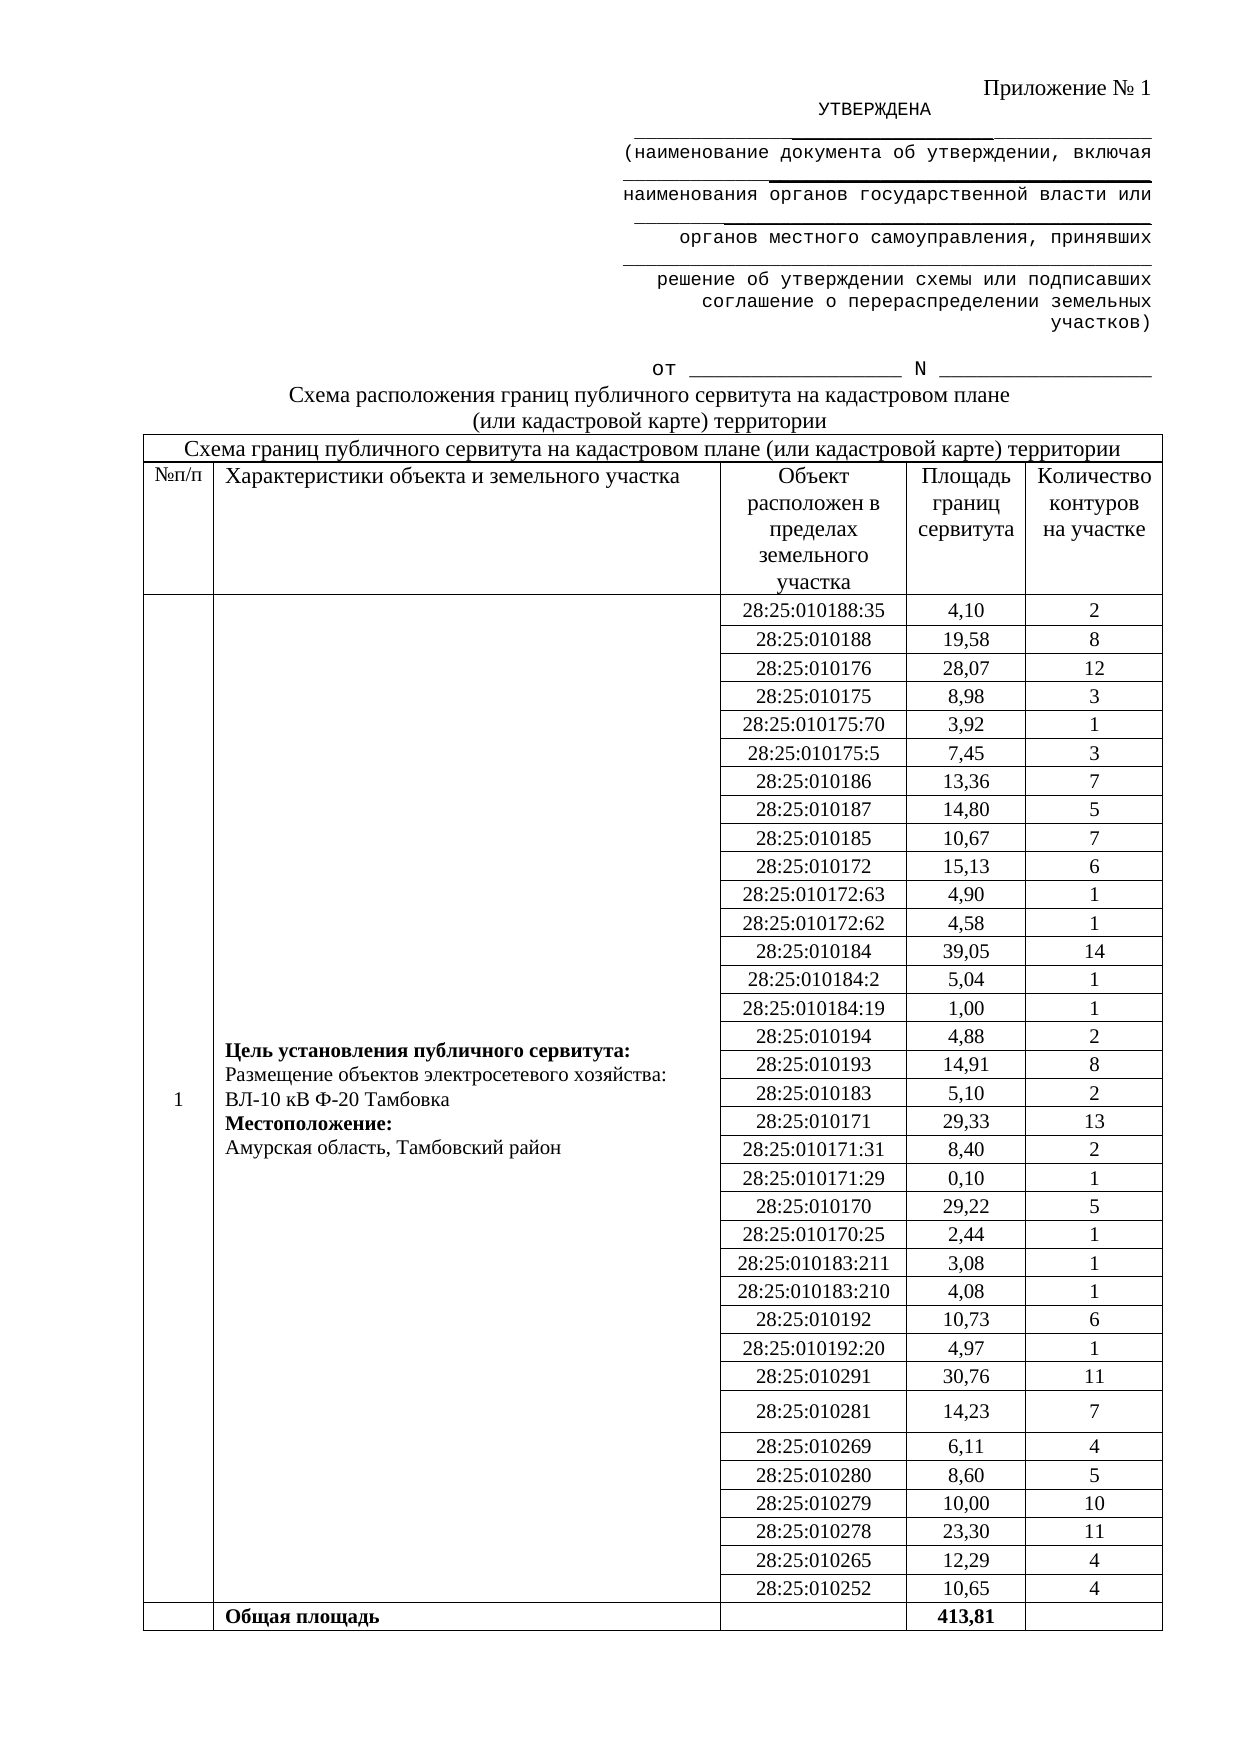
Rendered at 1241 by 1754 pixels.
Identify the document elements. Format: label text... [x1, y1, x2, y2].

table_cell 5 [1026, 796, 1162, 823]
table_cell 1 [1026, 994, 1162, 1021]
table_cell 1 [1026, 1164, 1162, 1191]
table_cell 15,13 [907, 852, 1025, 879]
table_cell 28:25:010192:20 [721, 1334, 906, 1361]
table_cell 1 [1026, 966, 1162, 993]
table_cell 28:25:010175 [721, 682, 906, 709]
table_cell 3,92 [907, 711, 1025, 738]
table_cell 3 [1026, 739, 1162, 766]
table_cell 39,05 [907, 937, 1025, 964]
table_cell 28:25:010194 [721, 1022, 906, 1049]
table_cell 4,90 [907, 881, 1025, 908]
table_cell 1 [1026, 1249, 1162, 1276]
table_cell Количество контуров на участке [1026, 463, 1162, 594]
table_cell Площадь границ сервитута [907, 463, 1025, 594]
table_cell 1 [1026, 1277, 1162, 1304]
table_cell 28:25:010172:63 [721, 881, 906, 908]
table_cell 19,58 [907, 626, 1025, 653]
table_header Схема границ публичного сервитута на кадастровом плане (или кадастровой карте) территории [144, 435, 1162, 461]
table_cell 28:25:010170 [721, 1192, 906, 1219]
text Схема расположения границ публичного сервитута на кадастровом плане [148, 381, 1152, 408]
text органов местного самоуправления, принявших [148, 228, 1152, 249]
table_cell 10,00 [907, 1490, 1025, 1517]
table_cell 28:25:010172:62 [721, 909, 906, 936]
table_cell Характеристики объекта и земельного участка [214, 463, 720, 594]
table_cell [721, 1603, 906, 1630]
table_cell 28:25:010279 [721, 1490, 906, 1517]
table_cell 12 [1026, 654, 1162, 681]
table_cell 10,65 [907, 1575, 1025, 1602]
table_cell 4,08 [907, 1277, 1025, 1304]
table_cell 28:25:010188:35 [721, 595, 906, 624]
table_cell 10,67 [907, 824, 1025, 851]
table_cell 28:25:010175:70 [721, 711, 906, 738]
table_cell 2 [1026, 1136, 1162, 1163]
table_cell 5,10 [907, 1079, 1025, 1106]
text наименования органов государственной власти или [148, 185, 1152, 206]
table_cell [144, 1603, 213, 1630]
table_cell 4,88 [907, 1022, 1025, 1049]
table_cell 28:25:010186 [721, 767, 906, 794]
table_cell Объект расположен в пределах земельного участка [721, 463, 906, 594]
table_cell 28:25:010252 [721, 1575, 906, 1602]
table_cell 29,33 [907, 1107, 1025, 1134]
table_cell 8 [1026, 1051, 1162, 1078]
text ______________________________________________ [148, 121, 1152, 143]
table_cell 28:25:010176 [721, 654, 906, 681]
table_cell 10 [1026, 1490, 1162, 1517]
table_cell 28:25:010172 [721, 852, 906, 879]
table_cell 1,00 [907, 994, 1025, 1021]
table_cell 4 [1026, 1546, 1162, 1573]
table_cell 28:25:010183 [721, 1079, 906, 1106]
table_cell 11 [1026, 1518, 1162, 1545]
table_cell 29,22 [907, 1192, 1025, 1219]
table_cell 413,81 [907, 1603, 1025, 1630]
table_cell 1 [1026, 881, 1162, 908]
table_cell Общая площадь [214, 1603, 720, 1630]
table_cell 14,80 [907, 796, 1025, 823]
table_cell 28:25:010193 [721, 1051, 906, 1078]
table_cell 28:25:010280 [721, 1461, 906, 1488]
table_cell 4,58 [907, 909, 1025, 936]
table_cell 28:25:010278 [721, 1518, 906, 1545]
table_cell 28:25:010171:29 [721, 1164, 906, 1191]
table_cell 7 [1026, 767, 1162, 794]
table_cell 1 [144, 595, 213, 1602]
text ______________________________________________ [148, 206, 1152, 228]
table_cell 28:25:010281 [721, 1391, 906, 1432]
table_cell 28:25:010175:5 [721, 739, 906, 766]
table_cell 28:25:010265 [721, 1546, 906, 1573]
table_cell 5,04 [907, 966, 1025, 993]
table_cell 28:25:010171 [721, 1107, 906, 1134]
table_cell 14,91 [907, 1051, 1025, 1078]
table_cell 1 [1026, 909, 1162, 936]
table_cell 28:25:010187 [721, 796, 906, 823]
table_cell 8,60 [907, 1461, 1025, 1488]
table_cell 28:25:010291 [721, 1362, 906, 1389]
table_cell 10,73 [907, 1306, 1025, 1333]
text Приложение № 1 [148, 74, 1152, 100]
table_cell 2 [1026, 595, 1162, 624]
table_cell 5 [1026, 1192, 1162, 1219]
table_cell 28:25:010170:25 [721, 1221, 906, 1248]
table_cell 4 [1026, 1575, 1162, 1602]
table_cell 28:25:010183:211 [721, 1249, 906, 1276]
text от _________________ N _________________ [148, 358, 1152, 381]
table_cell 12,29 [907, 1546, 1025, 1573]
table_cell 1 [1026, 1334, 1162, 1361]
table_cell 28:25:010171:31 [721, 1136, 906, 1163]
table_cell 7 [1026, 1391, 1162, 1432]
table_cell 28:25:010184:19 [721, 994, 906, 1021]
table_cell 13 [1026, 1107, 1162, 1134]
table_cell 28:25:010269 [721, 1433, 906, 1460]
text (или кадастровой карте) территории [148, 408, 1152, 434]
table_cell 30,76 [907, 1362, 1025, 1389]
table_cell 8 [1026, 626, 1162, 653]
table_cell 28:25:010185 [721, 824, 906, 851]
table_cell 3,08 [907, 1249, 1025, 1276]
table_cell 28:25:010183:210 [721, 1277, 906, 1304]
text решение об утверждении схемы или подписавших [148, 270, 1152, 291]
table_cell 2 [1026, 1022, 1162, 1049]
table_cell Цель установления публичного сервитута: Размещение объектов электросетевого хозяйства: ВЛ-10 кВ Ф-20 Тамбовка Местоположение: Амурская область, Тамбовский район [214, 595, 720, 1602]
table_cell 6 [1026, 852, 1162, 879]
text (наименование документа об утверждении, включая [148, 143, 1152, 164]
table_cell 28:25:010188 [721, 626, 906, 653]
text _______________________________________________ [148, 164, 1152, 185]
table_cell 14 [1026, 937, 1162, 964]
table_cell 1 [1026, 1221, 1162, 1248]
table_cell 2 [1026, 1079, 1162, 1106]
table_cell 2,44 [907, 1221, 1025, 1248]
table_cell 6,11 [907, 1433, 1025, 1460]
table_cell 14,23 [907, 1391, 1025, 1432]
text участков) [148, 313, 1152, 334]
table_cell 4,10 [907, 595, 1025, 624]
table_cell 8,40 [907, 1136, 1025, 1163]
table_cell 7 [1026, 824, 1162, 851]
table_cell 11 [1026, 1362, 1162, 1389]
table_cell 5 [1026, 1461, 1162, 1488]
table_cell 1 [1026, 711, 1162, 738]
table_cell №п/п [144, 463, 213, 594]
table_cell [1026, 1603, 1162, 1630]
text _______________________________________________ [148, 249, 1152, 270]
table_cell 7,45 [907, 739, 1025, 766]
table_cell 28:25:010184:2 [721, 966, 906, 993]
table_cell 4,97 [907, 1334, 1025, 1361]
table_cell 28:25:010192 [721, 1306, 906, 1333]
table_cell 13,36 [907, 767, 1025, 794]
text УТВЕРЖДЕНА [148, 100, 1152, 121]
text соглашение о перераспределении земельных [148, 291, 1152, 313]
table_cell 8,98 [907, 682, 1025, 709]
table_cell 4 [1026, 1433, 1162, 1460]
table_cell 0,10 [907, 1164, 1025, 1191]
table_cell 3 [1026, 682, 1162, 709]
table_cell 28,07 [907, 654, 1025, 681]
table_cell 23,30 [907, 1518, 1025, 1545]
table_cell 28:25:010184 [721, 937, 906, 964]
table_cell 6 [1026, 1306, 1162, 1333]
